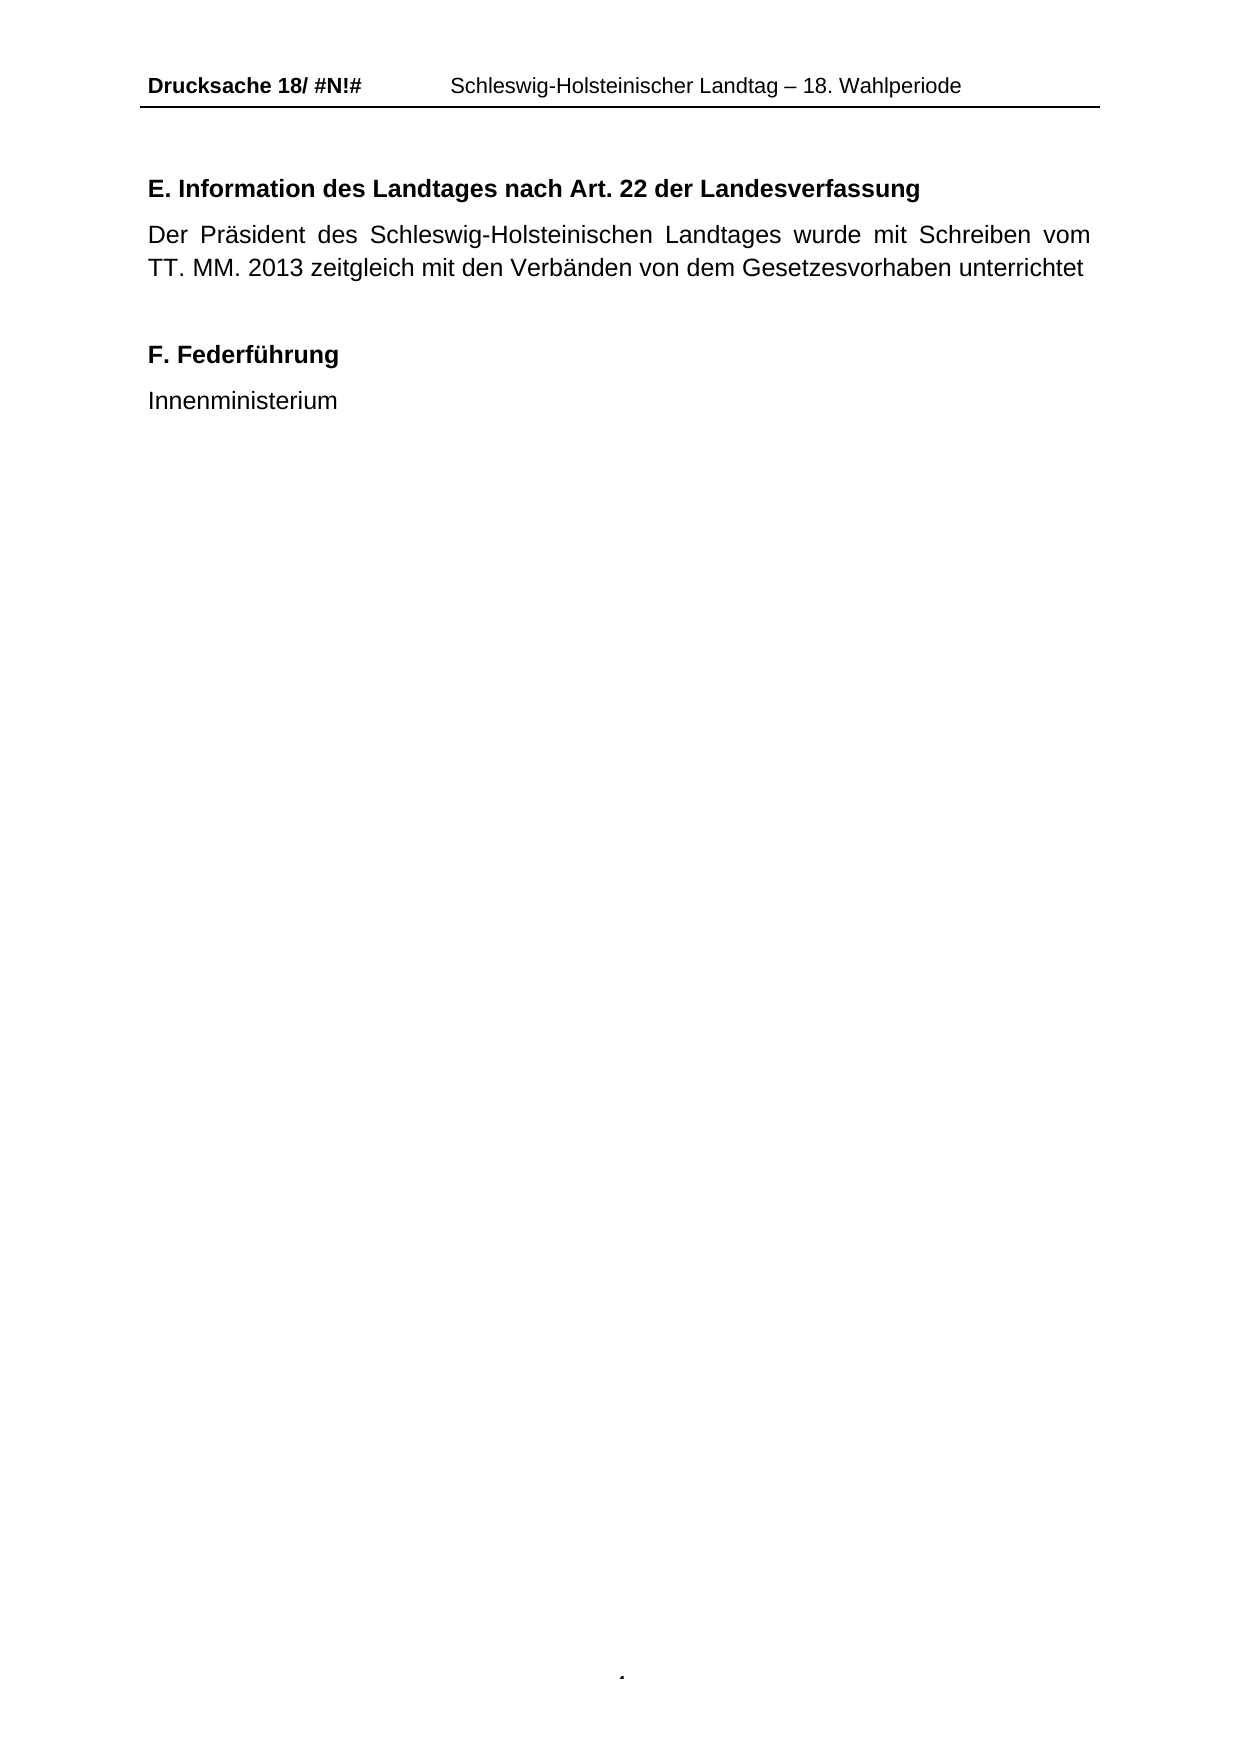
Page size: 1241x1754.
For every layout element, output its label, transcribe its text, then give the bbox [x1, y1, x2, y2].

text F. Federführung [148, 340, 1092, 369]
text E. Information des Landtages nach Art. 22 der Landesverfassung [148, 174, 1092, 203]
text Der Präsident des Schleswig-Holsteinischen Landtages wurde mit Schreiben vom TT. MM. 2013 zeitgleich mit den Verbänden von dem Gesetzesvorhaben unterrichtet [148, 216, 1092, 282]
text Innenministerium [148, 381, 1092, 415]
